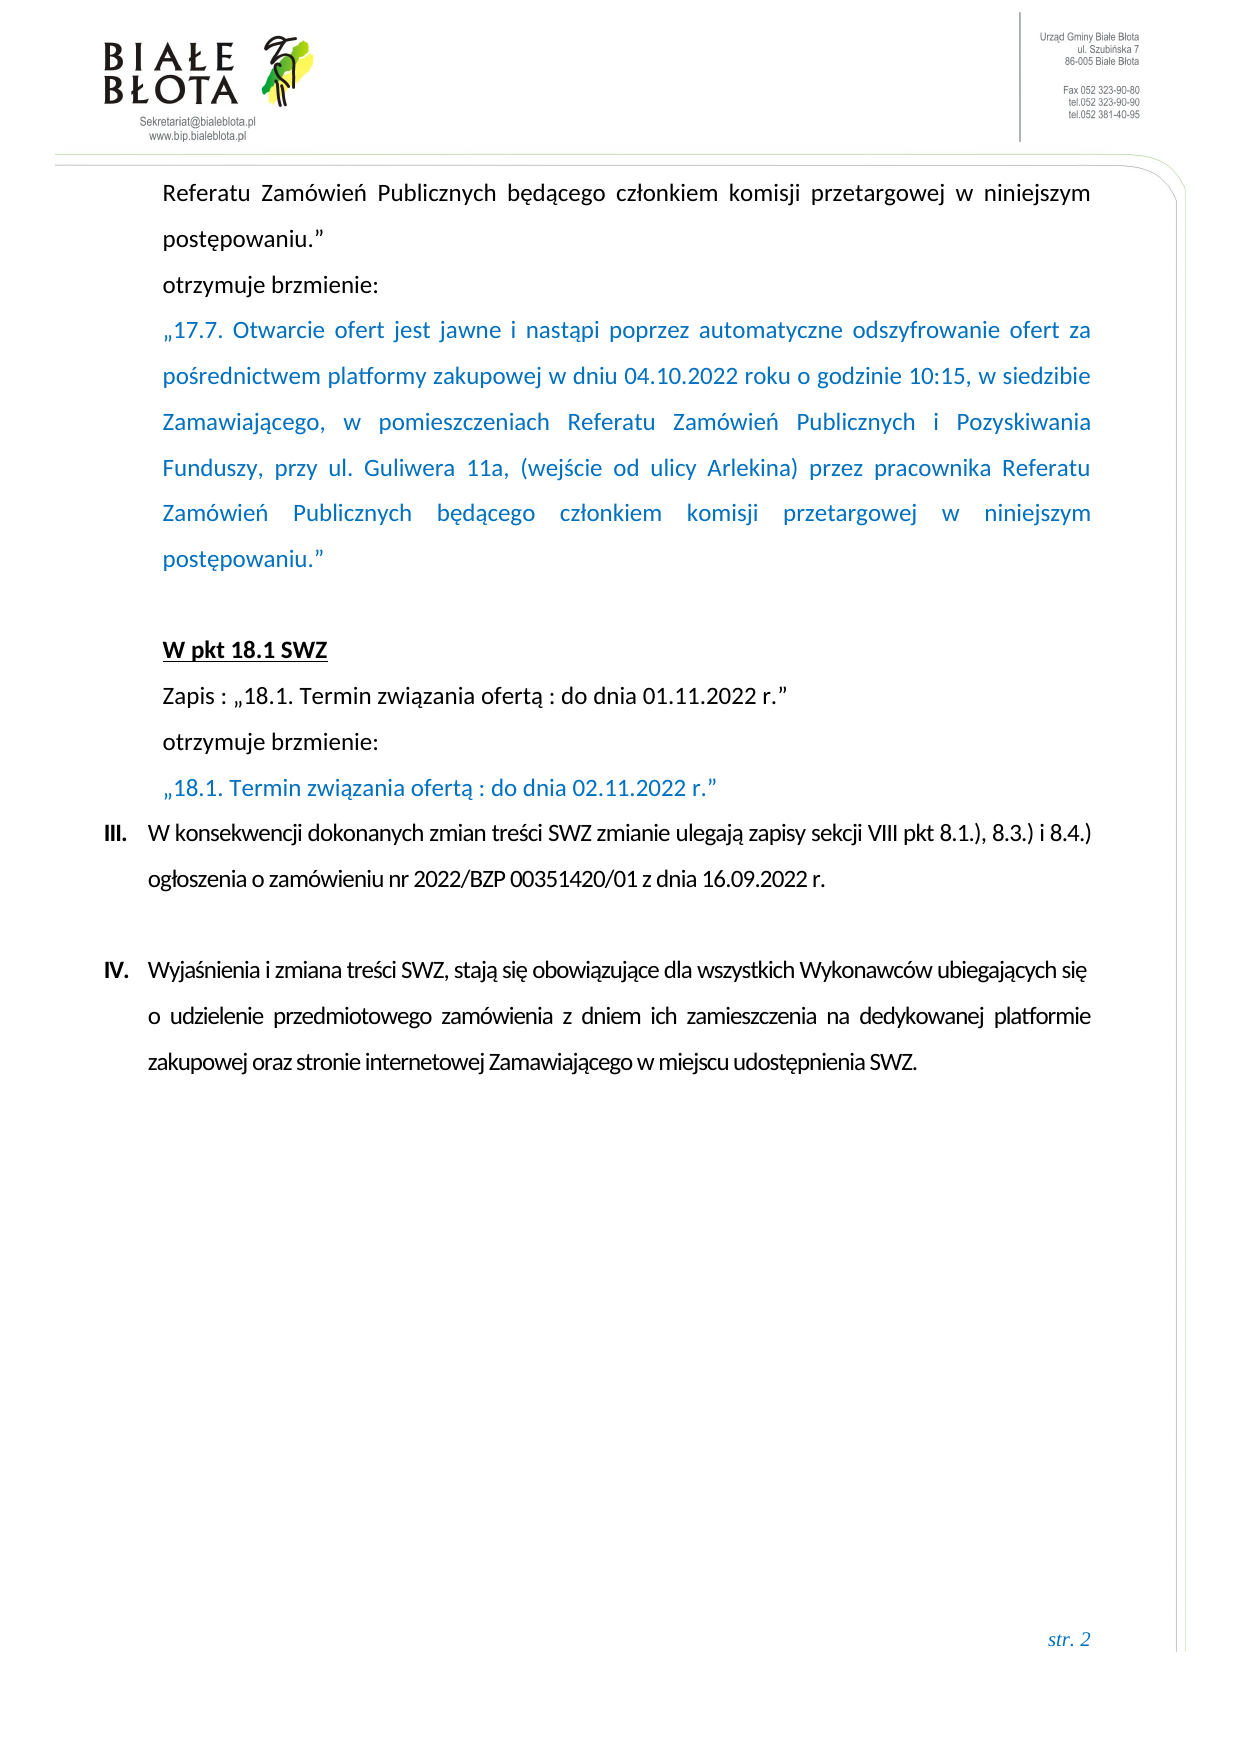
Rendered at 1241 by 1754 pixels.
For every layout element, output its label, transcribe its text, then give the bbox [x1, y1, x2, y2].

text otrzymuje brzmienie: [162, 726, 1092, 757]
text otrzymuje brzmienie: [162, 269, 1092, 299]
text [162, 177, 1092, 253]
text „18.1. Termin związania ofertą : do dnia 02.11.2022 r.” [162, 772, 1092, 802]
text W pkt 18.1 SWZ [162, 634, 1092, 665]
text Zapis : „18.1. Termin związania ofertą : do dnia 01.11.2022 r.” [162, 680, 1092, 711]
list W konsekwencji dokonanych zmian treści SWZ zmianie ulegają zapisy sekcji VIII pkt 8.1.), 8.3.) i 8.4.) ogłoszenia o zamówieniu nr 2022/BZP 00351420/01 z dnia 16.09.2022 r. [103, 817, 1092, 894]
text „17.7. Otwarcie ofert jest jawne i nastąpi poprzez automatyczne odszyfrowanie ofert za pośrednictwem platformy zakupowej w dniu 04.10.2022 roku o godzinie 10:15, w siedzibie Zamawiającego, w pomieszczeniach Referatu Zamówień Publicznych i Pozyskiwania Funduszy, przy ul. Guliwera 11a, (wejście od ulicy Arlekina) przez pracownika Referatu Zamówień Publicznych będącego członkiem komisji przetargowej w niniejszym postępowaniu.” [162, 314, 1092, 574]
list Wyjaśnienia i zmiana treści SWZ, stają się obowiązujące dla wszystkich Wykonawców ubiegających się o udzielenie przedmiotowego zamówienia z dniem ich zamieszczenia na dedykowanej platformie zakupowej oraz stronie internetowej Zamawiającego w miejscu udostępnienia SWZ. [103, 955, 1092, 1077]
picture [54, 12, 1186, 1652]
